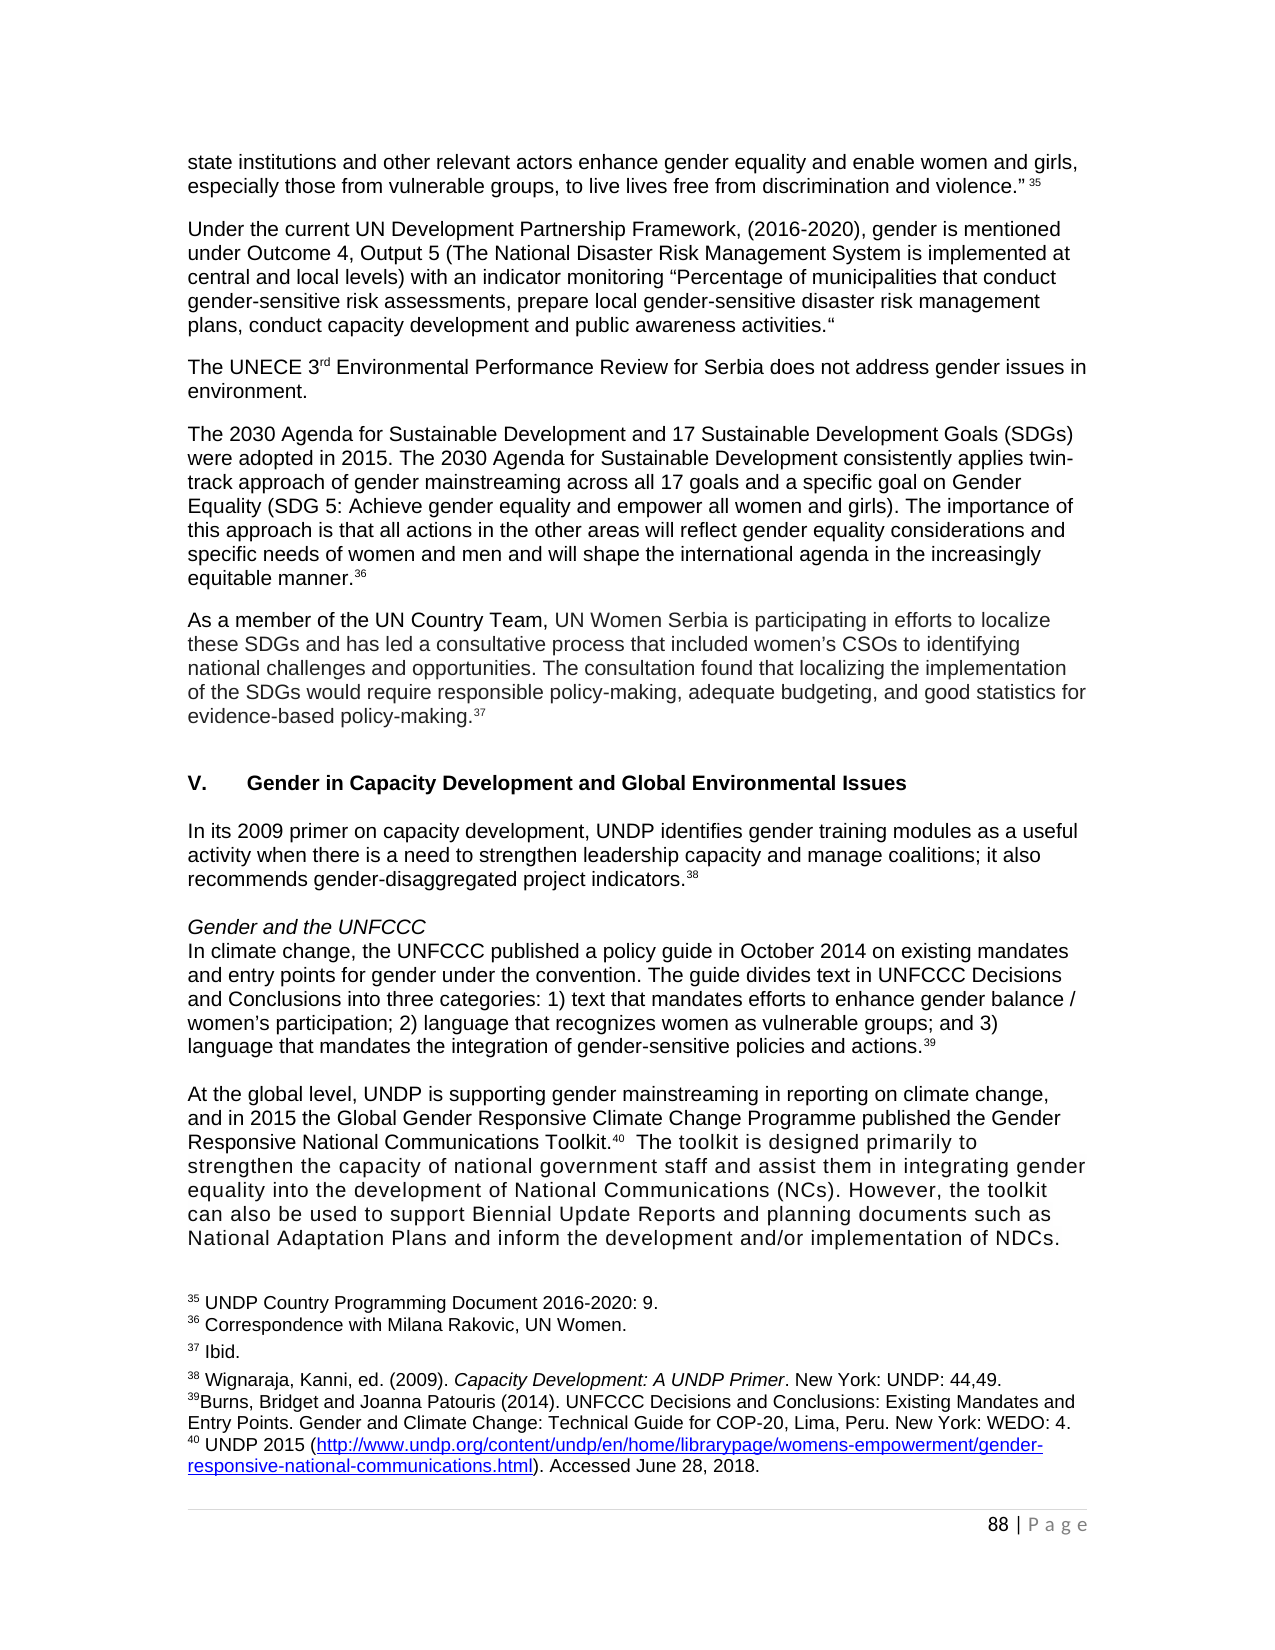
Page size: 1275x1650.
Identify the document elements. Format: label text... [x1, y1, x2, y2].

text The 2030 Agenda for Sustainable Development and 17 Sustainable Development Goals (SDGs) were adopted in 2015. The 2030 Agenda for Sustainable Development consistently applies twin-track approach of gender mainstreaming across all 17 goals and a specific goal on Gender Equality (SDG 5: Achieve gender equality and empower all women and girls). The importance of this approach is that all actions in the other areas will reflect gender equality considerations and specific needs of women and men and will shape the international agenda in the increasingly equitable manner. [187, 422, 1087, 589]
text The UNECE 3rd Environmental Performance Review for Serbia does not address gender issues in environment. [187, 355, 1087, 403]
text V. Gender in Capacity Development and Global Environmental Issues [187, 771, 1087, 795]
text In climate change, the UNFCCC published a policy guide in October 2014 on existing mandates and entry points for gender under the convention. The guide divides text in UNFCCC Decisions and Conclusions into three categories: 1) text that mandates efforts to enhance gender balance / women’s participation; 2) language that recognizes women as vulnerable groups; and 3) language that mandates the integration of gender-sensitive policies and actions. [187, 938, 1087, 1058]
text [187, 150, 1087, 198]
text Under the current UN Development Partnership Framework, (2016-2020), gender is mentioned under Outcome 4, Output 5 (The National Disaster Risk Management System is implemented at central and local levels) with an indicator monitoring “Percentage of municipalities that conduct gender-sensitive risk assessments, prepare local gender-sensitive disaster risk management plans, conduct capacity development and public awareness activities.“ [187, 217, 1087, 336]
text At the global level, UNDP is supporting gender mainstreaming in reporting on climate change, and in 2015 the Global Gender Responsive Climate Change Programme published the Gender Responsive National Communications Toolkit. The toolkit is designed primarily to strengthen the capacity of national government staff and assist them in integrating gender equality into the development of National Communications (NCs). However, the toolkit can also be used to support Biennial Update Reports and planning documents such as National Adaptation Plans and inform the development and/or implementation of NDCs. [187, 1082, 1087, 1250]
text As a member of the UN Country Team, UN Women Serbia is participating in efforts to localize these SDGs and has led a consultative process that included women’s CSOs to identifying national challenges and opportunities. The consultation found that localizing the implementation of the SDGs would require responsible policy-making, adequate budgeting, and good statistics for evidence-based policy-making. [187, 608, 1087, 728]
text In its 2009 primer on capacity development, UNDP identifies gender training modules as a useful activity when there is a need to strengthen leadership capacity and manage coalitions; it also recommends gender-disaggregated project indicators. [187, 819, 1087, 891]
text Gender and the UNFCCC [187, 914, 1087, 938]
